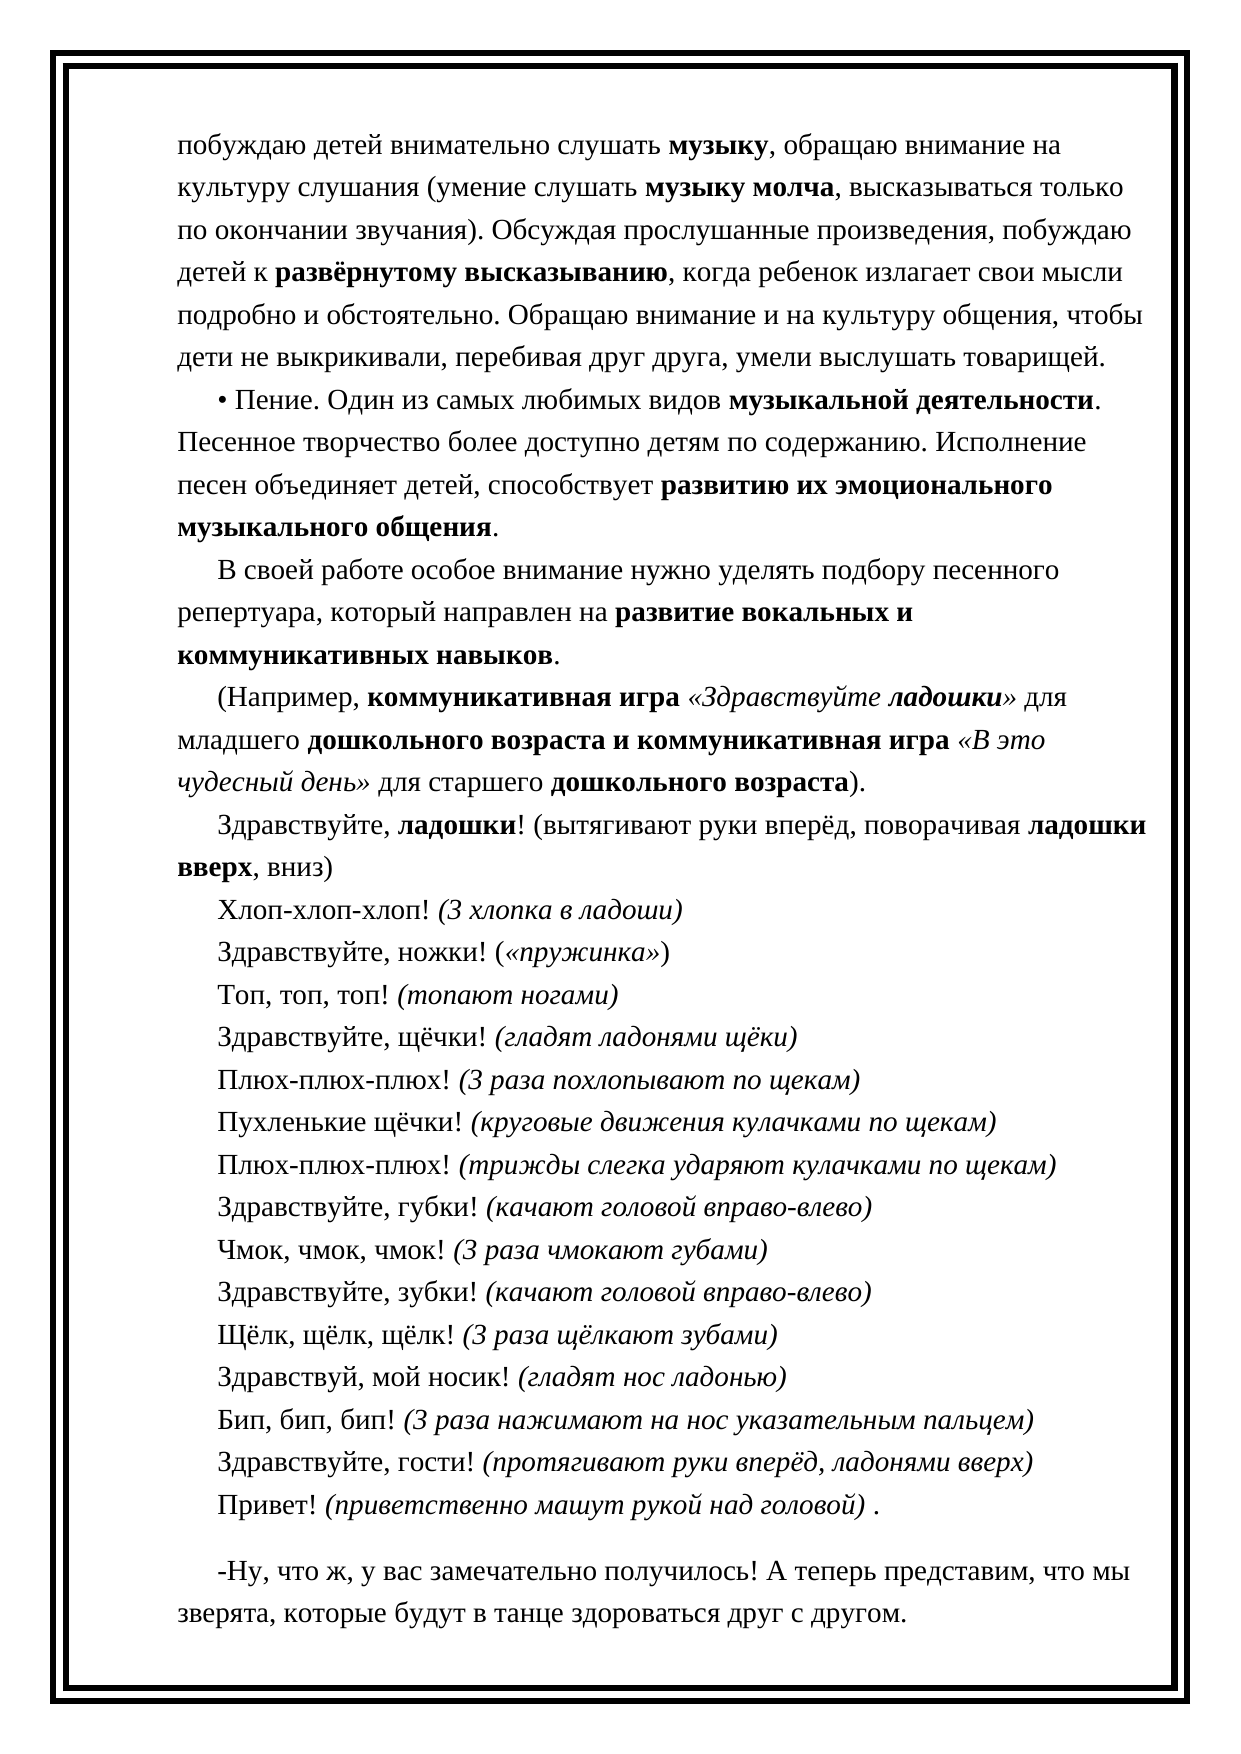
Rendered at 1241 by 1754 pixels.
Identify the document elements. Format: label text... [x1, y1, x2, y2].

text Плюх-плюх-плюх! (3 раза похлопывают по щекам) [177, 1053, 1152, 1096]
text Здравствуйте, ладошки! (вытягивают руки вперёд, поворачивая ладошки вверх, вниз) [177, 798, 1152, 883]
text Топ, топ, топ! (топают ногами) [177, 968, 1152, 1011]
text Щёлк, щёлк, щёлк! (3 раза щёлкают зубами) [177, 1308, 1152, 1351]
text Пухленькие щёчки! (круговые движения кулачками по щекам) [177, 1096, 1152, 1138]
text Здравствуйте, гости! (протягивают руки вперёд, ладонями вверх) [177, 1436, 1152, 1478]
text В своей работе особое внимание нужно уделять подбору песенного репертуара, который направлен на развитие вокальных и коммуникативных навыков. [177, 543, 1152, 671]
text Чмок, чмок, чмок! (3 раза чмокают губами) [177, 1223, 1152, 1266]
text Здравствуйте, щёчки! (гладят ладонями щёки) [177, 1011, 1152, 1053]
text Здравствуйте, губки! (качают головой вправо-влево) [177, 1181, 1152, 1223]
text (Например, коммуникативная игра «Здравствуйте ладошки» для младшего дошкольного возраста и коммуникативная игра «В это чудесный день» для старшего дошкольного возраста). [177, 671, 1152, 798]
text Бип, бип, бип! (3 раза нажимают на нос указательным пальцем) [177, 1393, 1152, 1436]
text Здравствуйте, зубки! (качают головой вправо-влево) [177, 1266, 1152, 1308]
text • Пение. Один из самых любимых видов музыкальной деятельности. Песенное творчество более доступно детям по содержанию. Исполнение песен объединяет детей, способствует развитию их эмоционального музыкального общения. [177, 373, 1152, 543]
text Здравствуйте, ножки! («пружинка») [177, 926, 1152, 968]
text Плюх-плюх-плюх! (трижды слегка ударяют кулачками по щекам) [177, 1138, 1152, 1181]
text -Ну, что ж, у вас замечательно получилось! А теперь представим, что мы зверята, которые будут в танце здороваться друг с другом. [177, 1544, 1152, 1629]
text Здравствуй, мой носик! (гладят нос ладонью) [177, 1351, 1152, 1393]
text Хлоп-хлоп-хлоп! (3 хлопка в ладоши) [177, 883, 1152, 926]
text Привет! (приветственно машут рукой над головой) . [177, 1478, 1152, 1521]
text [177, 118, 1152, 373]
